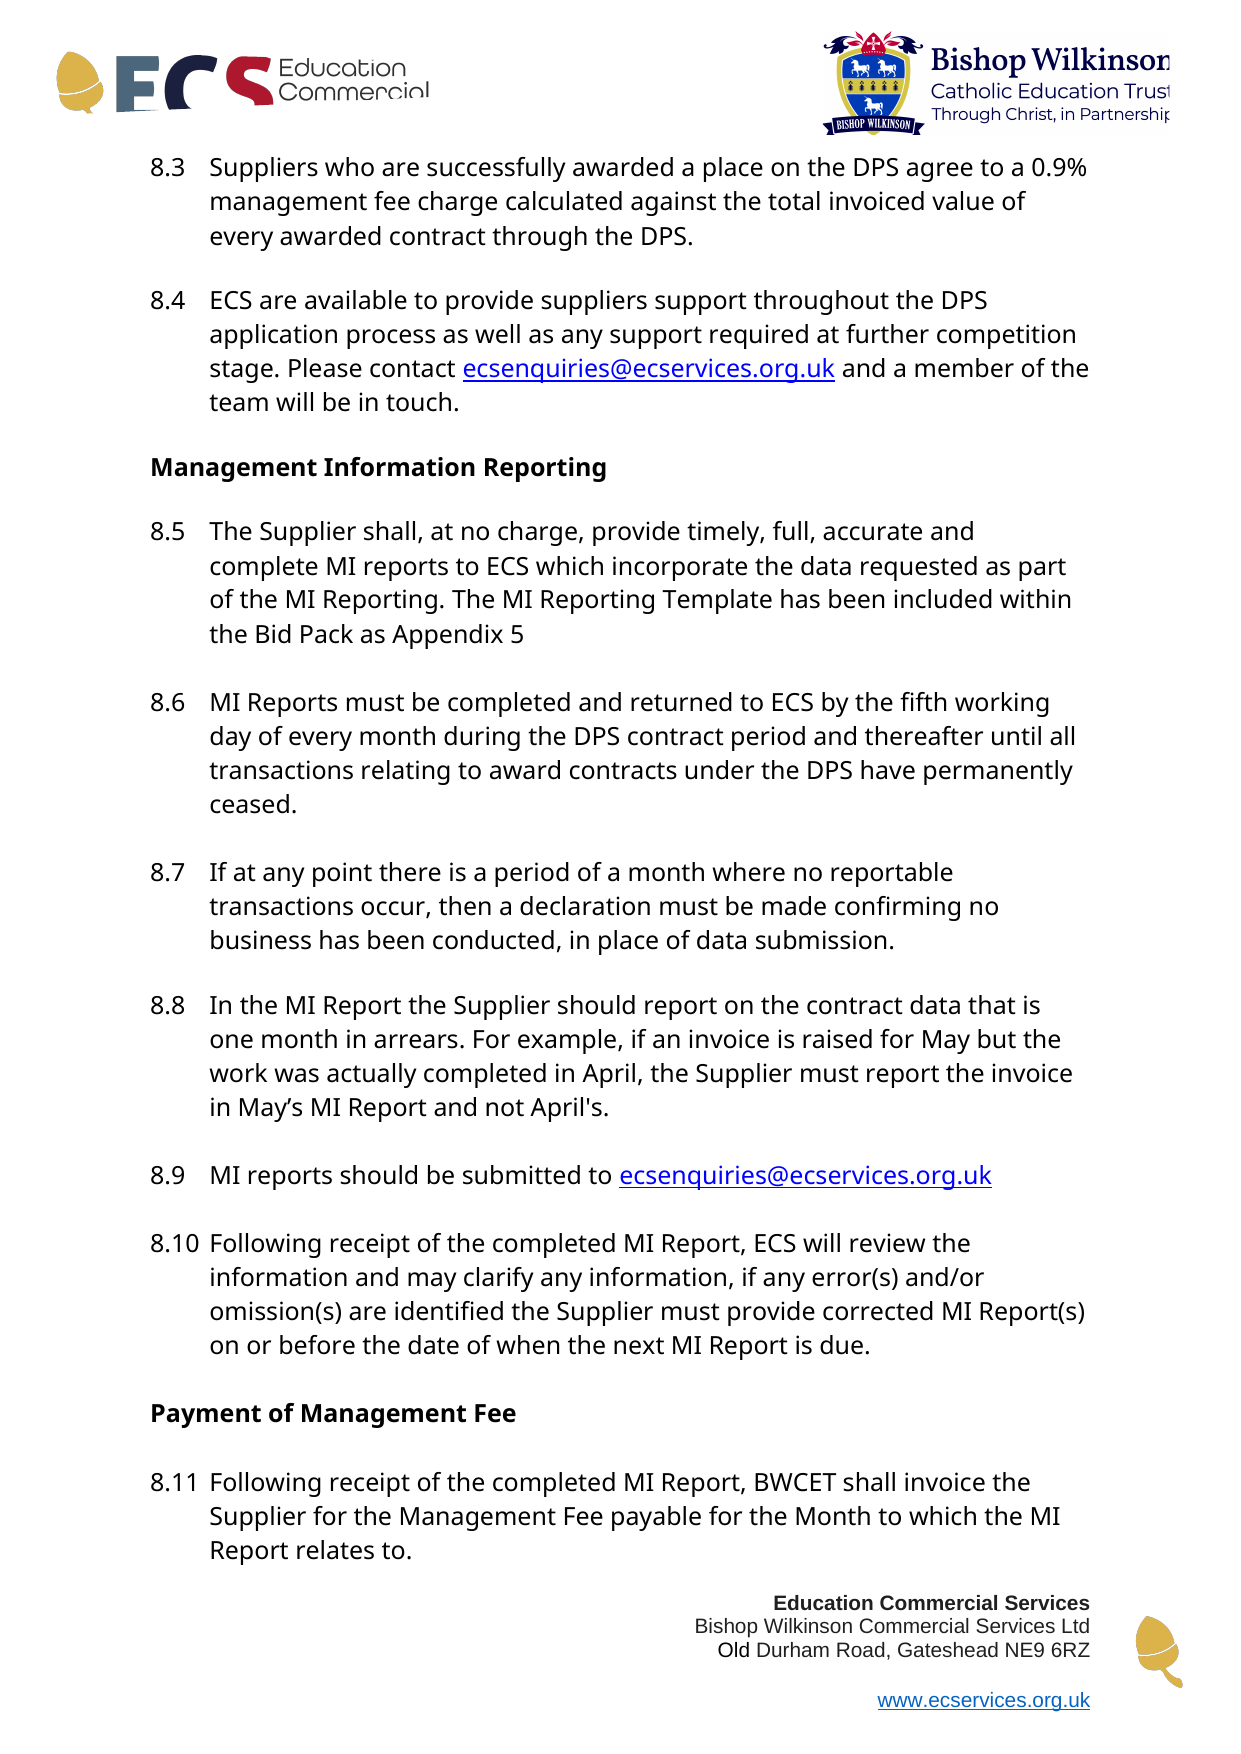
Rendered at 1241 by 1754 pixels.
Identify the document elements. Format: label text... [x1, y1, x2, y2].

list ECS are available to provide suppliers support throughout the DPS application process as well as any support required at further competition stage. Please contact ecsenquiries@ecservices.org.uk and a member of the team will be in touch. [150, 283, 1090, 419]
list MI reports should be submitted to ecsenquiries@ecservices.org.uk [150, 1158, 1090, 1192]
list Following receipt of the completed MI Report, BWCET shall invoice the Supplier for the Management Fee payable for the Month to which the MI Report relates to. [150, 1464, 1090, 1566]
picture [822, 31, 1170, 135]
list Suppliers who are successfully awarded a place on the DPS agree to a 0.9% management fee charge calculated against the total invoiced value of every awarded contract through the DPS. [150, 150, 1090, 252]
list If at any point there is a period of a month where no reportable transactions occur, then a declaration must be made confirming no business has been conducted, in place of data submission. [150, 855, 1090, 957]
list The Supplier shall, at no charge, provide timely, full, accurate and complete MI reports to ECS which incorporate the data requested as part of the MI Reporting. The MI Reporting Template has been included within the Bid Pack as Appendix 5 [150, 514, 1090, 650]
list MI Reports must be completed and returned to ECS by the fifth working day of every month during the DPS contract period and thereafter until all transactions relating to award contracts under the DPS have permanently ceased. [150, 684, 1090, 821]
list In the MI Report the Supplier should report on the contract data that is one month in arrears. For example, if an invoice is raised for May but the work was actually completed in April, the Supplier must report the invoice in May’s MI Report and not April's. [150, 987, 1090, 1124]
text Payment of Management Fee [150, 1396, 1090, 1430]
text Management Information Reporting [150, 449, 1090, 483]
list Following receipt of the completed MI Report, ECS will review the information and may clarify any information, if any error(s) and/or omission(s) are identified the Supplier must provide corrected MI Report(s) on or before the date of when the next MI Report is due. [150, 1226, 1090, 1362]
